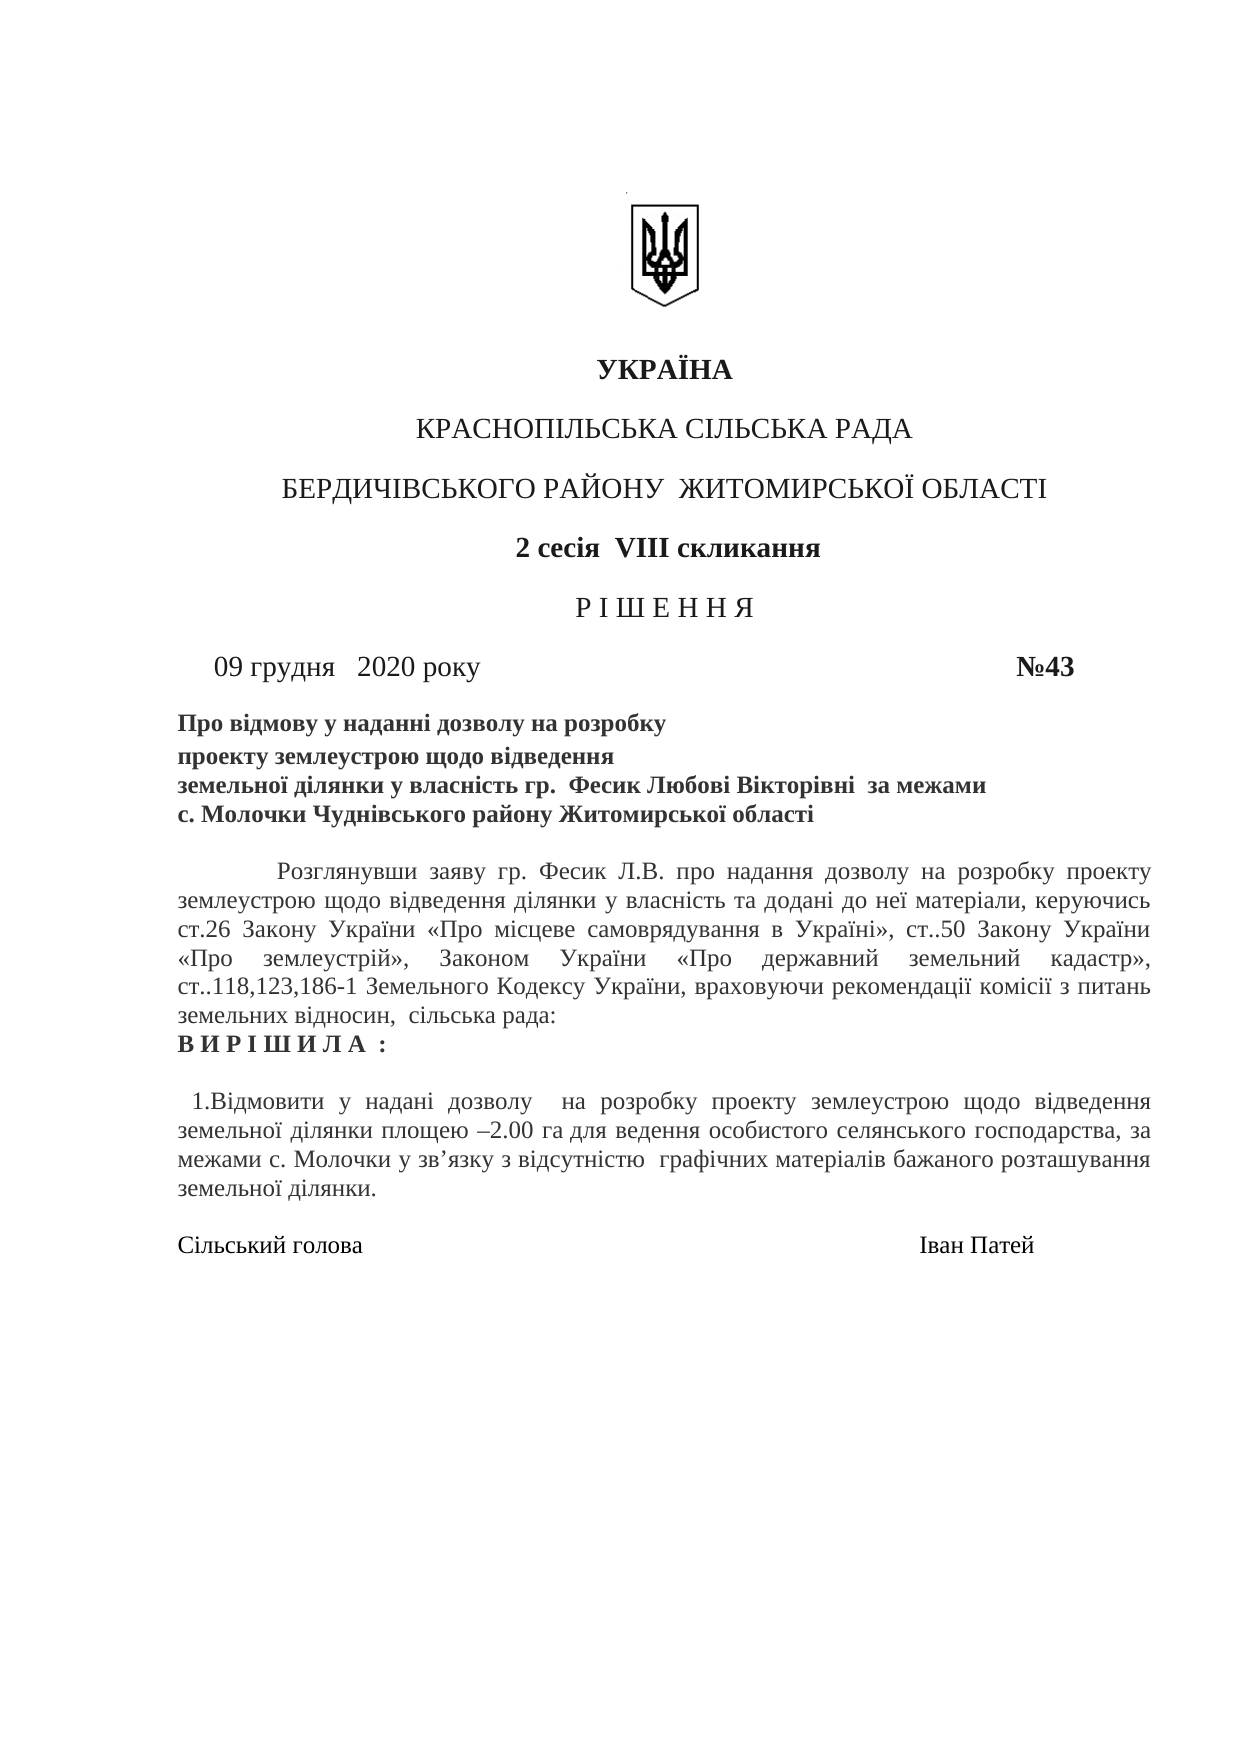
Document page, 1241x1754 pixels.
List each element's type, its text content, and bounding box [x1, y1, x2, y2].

text БЕРДИЧІВСЬКОГО РАЙОНУ ЖИТОМИРСЬКОЇ ОБЛАСТІ [177, 471, 1152, 504]
text 09 грудня 2020 року №43 [177, 649, 1152, 683]
text УКРАЇНА [177, 352, 1152, 386]
text 1.Відмовити у надані дозволу на розробку проекту землеустрою щодо відведення земельної ділянки площею –2.00 га для ведення особистого селянського господарства, за межами с. Молочки у зв’язку з відсутністю графічних матеріалів бажаного розташування земельної ділянки. [177, 1086, 1152, 1201]
text Р І Ш Е Н Н Я [177, 590, 1152, 623]
picture [607, 175, 722, 328]
text 2 сесія VIIІ скликання [177, 530, 1152, 564]
text земельної ділянки у власність гр. Фесик Любові Вікторівні за межами с. Молочки Чуднівського району Житомирської області [177, 770, 1040, 828]
text КРАСНОПІЛЬСЬКА СІЛЬСЬКА РАДА [177, 412, 1152, 445]
text проекту землеустрою щодо відведення [177, 741, 1040, 770]
text Сільський голова Іван Патей [177, 1230, 1152, 1259]
text Розглянувши заяву гр. Фесик Л.В. про надання дозволу на розробку проекту землеустрою щодо відведення ділянки у власність та додані до неї матеріали, керуючись ст.26 Закону України «Про місцеве самоврядування в Україні», ст..50 Закону України «Про землеустрій», Законом України «Про державний земельний кадастр», ст..118,123,186-1 Земельного Кодексу України, враховуючи рекомендації комісії з питань земельних відносин, сільська рада: [177, 856, 1152, 1029]
text В И Р І Ш И Л А : [177, 1029, 1152, 1058]
text Про відмову у наданні дозволу на розробку [177, 708, 1152, 737]
